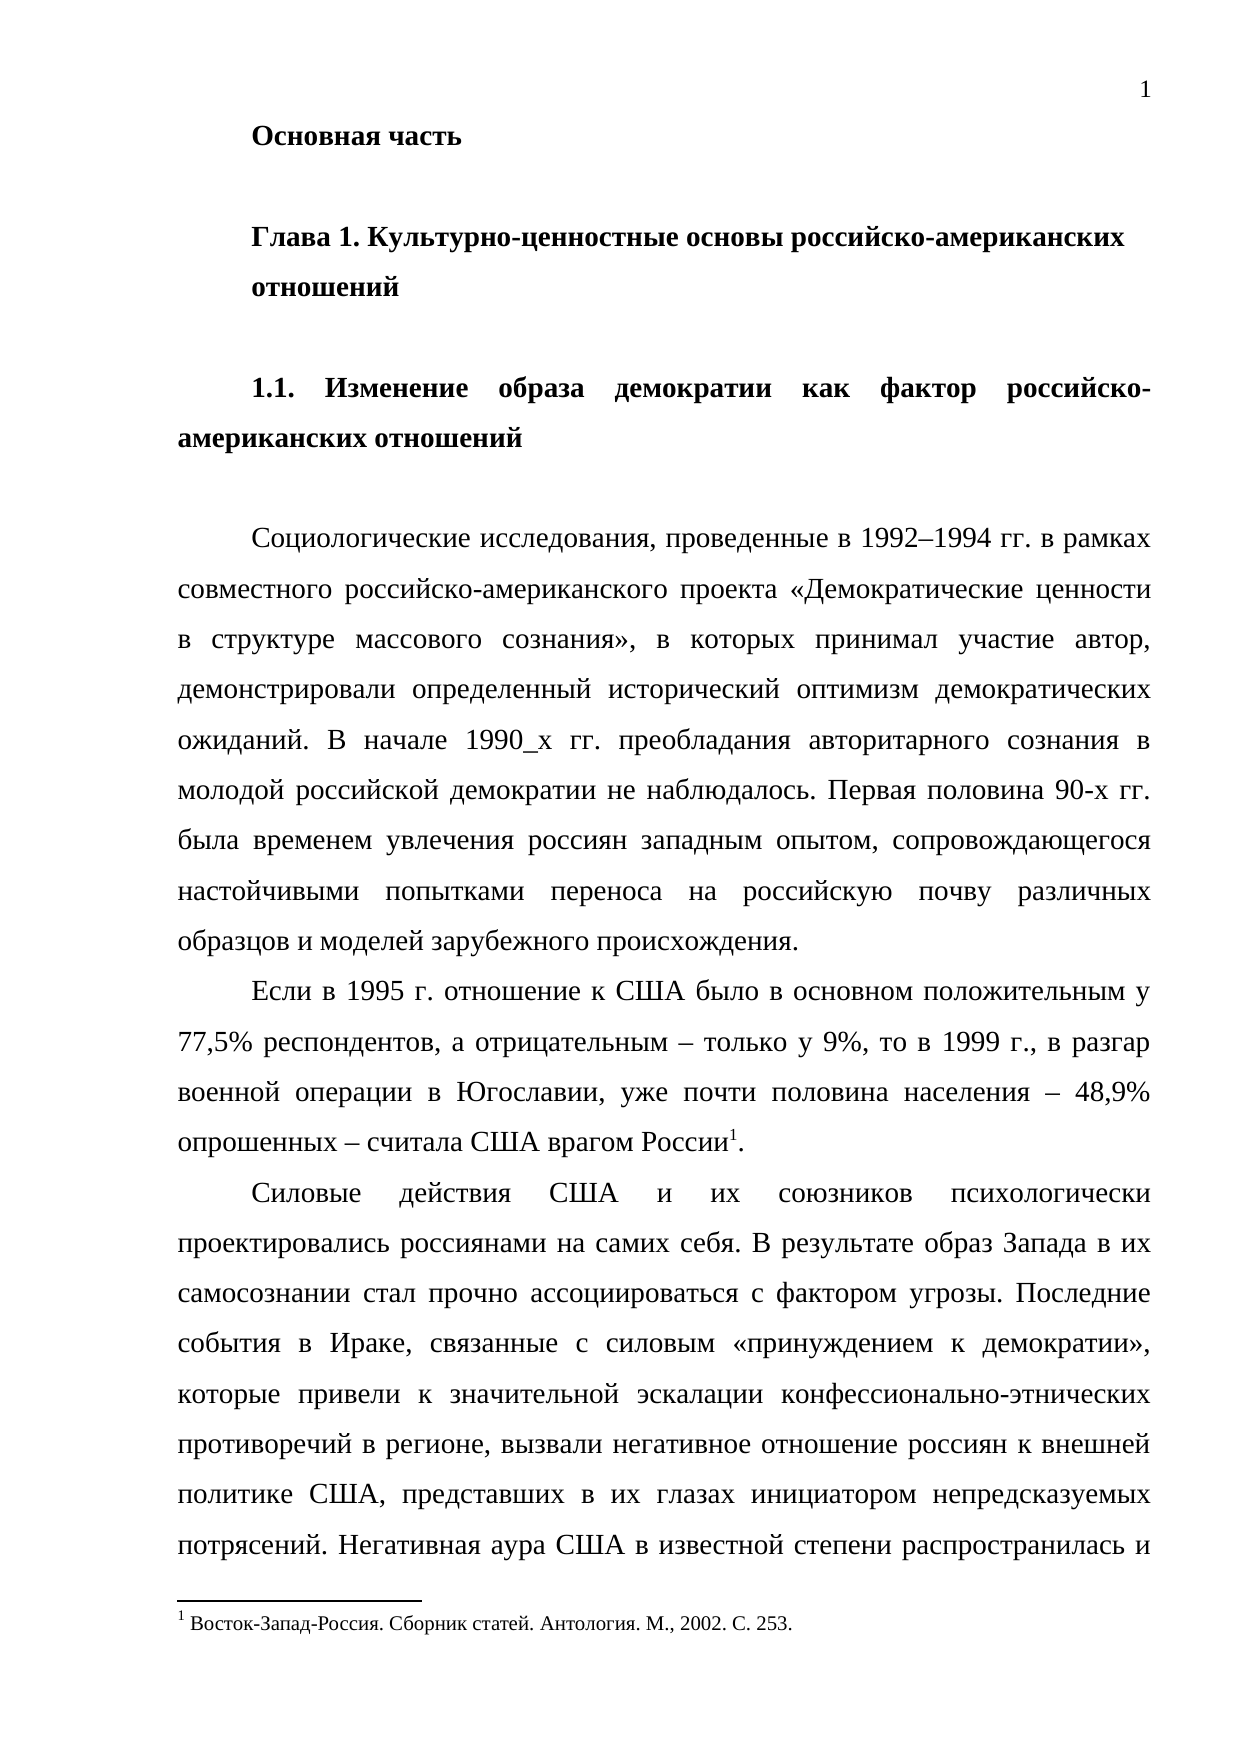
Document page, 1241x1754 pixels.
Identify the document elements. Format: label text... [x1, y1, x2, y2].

text 1.1. Изменение образа демократии как фактор российско-американских отношений [177, 370, 1152, 453]
text отношений [177, 269, 1152, 303]
text Основная часть [177, 118, 1152, 152]
text Если в . отношение к США было в основном положительным у 77,5% респондентов, а отрицательным – только у 9%, то в ., в разгар военной операции в Югославии, уже почти половина населения – 48,9% опрошенных – считала США врагом России. [177, 973, 1152, 1158]
text Социологические исследования, проведенные в 1992–1994 гг. в рамках совместного российско-американского проекта «Демократические ценности в структуре массового сознания», в которых принимал участие автор, демонстрировали определенный исторический оптимизм демократических ожиданий. В начале 1990_х гг. преобладания авторитарного сознания в молодой российской демократии не наблюдалось. Первая половина 90-х гг. была временем увлечения россиян западным опытом, сопровождающегося настойчивыми попытками переноса на российскую почву различных образцов и моделей зарубежного происхождения. [177, 521, 1152, 957]
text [177, 1175, 1152, 1560]
text Глава 1. Культурно-ценностные основы российско-американских [177, 219, 1152, 252]
